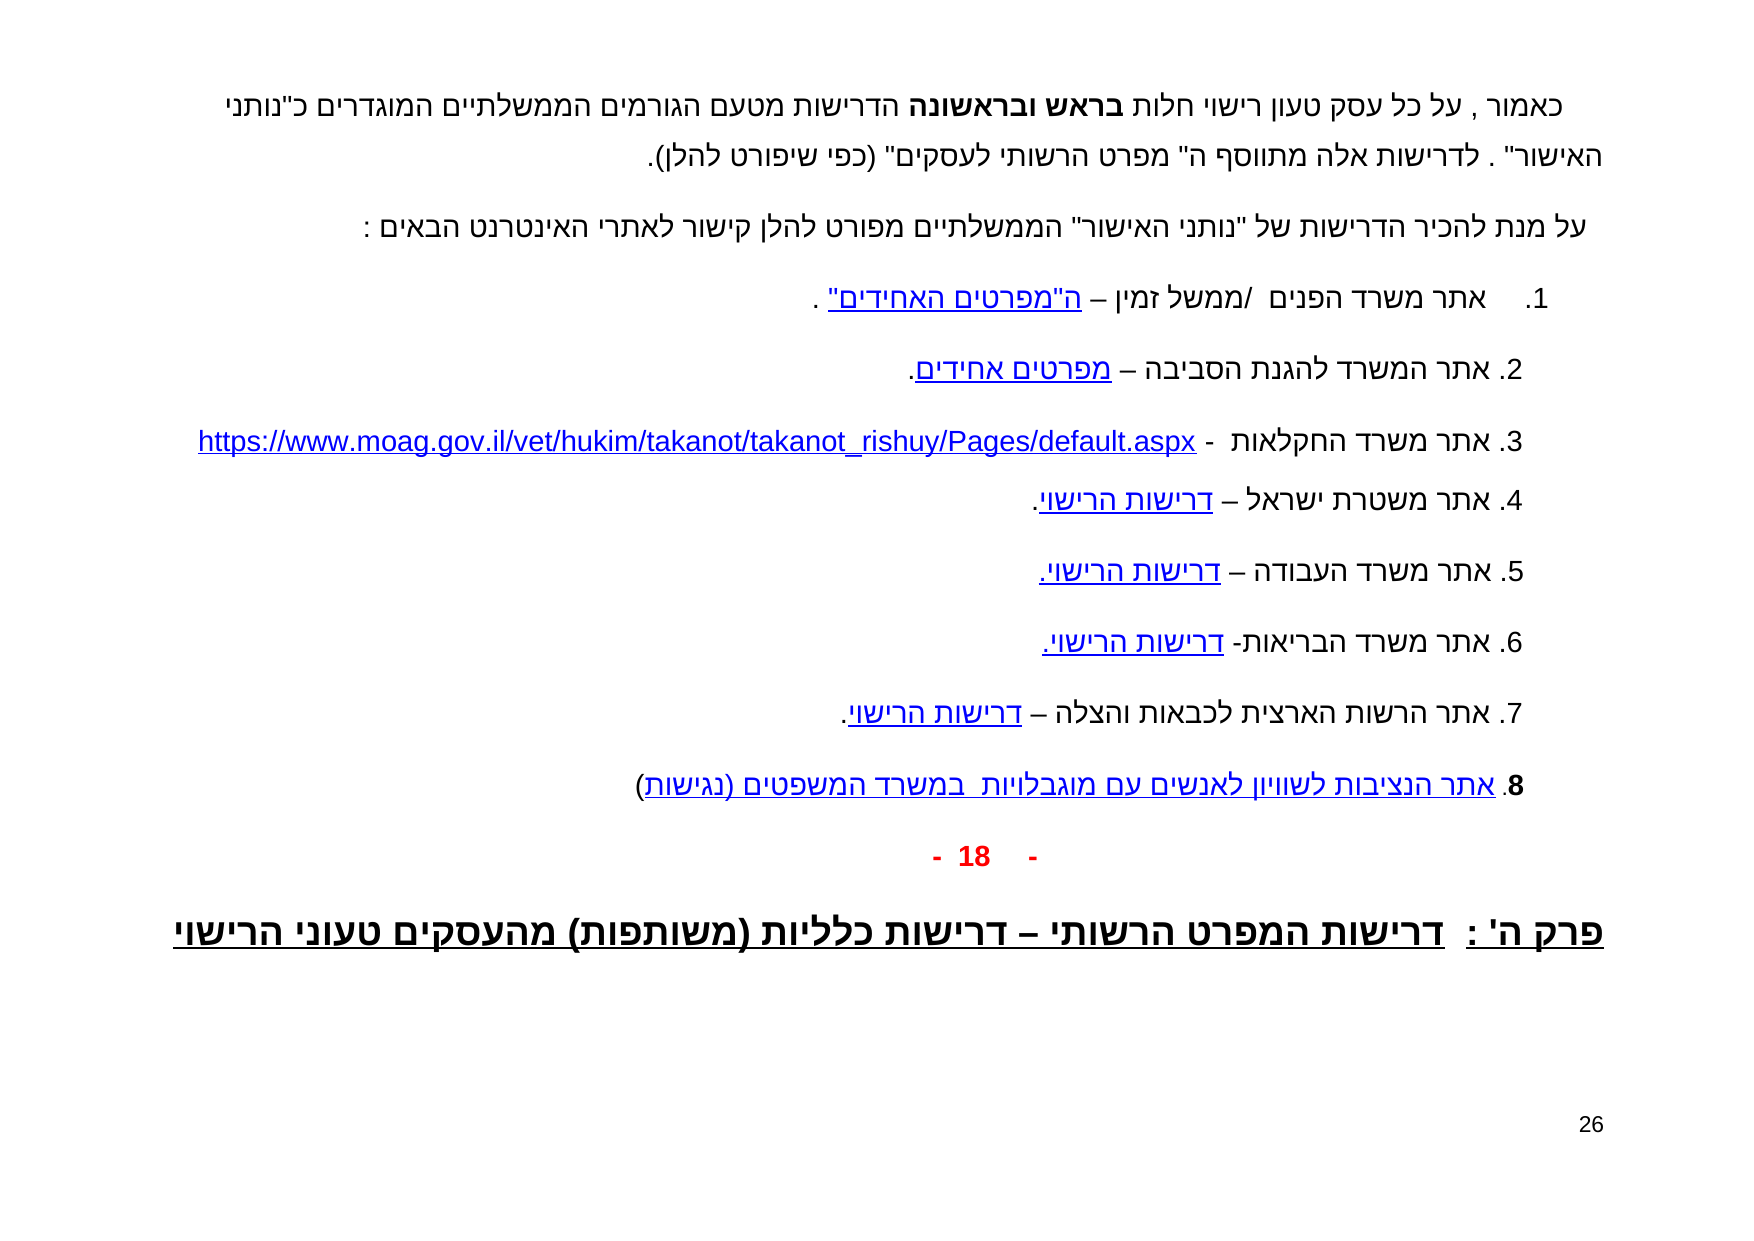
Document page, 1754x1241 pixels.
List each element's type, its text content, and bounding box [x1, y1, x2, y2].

list אתר משרד הפנים /ממשל זמין – ה"מפרטים האחידים" . [150, 281, 1524, 315]
text 7. אתר הרשות הארצית לכבאות והצלה – דרישות הרישוי. [150, 696, 1604, 730]
text 8. אתר הנציבות לשוויון לאנשים עם מוגבלויות במשרד המשפטים (נגישות) [150, 767, 1524, 801]
text 5. אתר משרד העבודה – דרישות הרישוי. [150, 554, 1524, 588]
text 2. אתר המשרד להגנת הסביבה – מפרטים אחידים. [150, 352, 1604, 386]
text פרק ה' : דרישות המפרט הרשותי – דרישות כלליות (משותפות) מהעסקים טעוני הרישוי [150, 910, 1604, 953]
text 3. אתר משרד החקלאות - https://www.moag.gov.il/vet/hukim/takanot/takanot_rishuy/Pages/default.aspx [150, 423, 1604, 457]
text 6. אתר משרד הבריאות- דרישות הרישוי. [150, 625, 1604, 659]
text כאמור , על כל עסק טעון רישוי חלות בראש ובראשונה הדרישות מטעם הגורמים הממשלתיים המוגדרים כ"נותני האישור" . לדרישות אלה מתווסף ה" מפרט הרשותי לעסקים" (כפי שיפורט להלן). [150, 89, 1604, 172]
text 4. אתר משטרת ישראל – דרישות הרישוי. [150, 483, 1604, 516]
text על מנת להכיר הדרישות של "נותני האישור" הממשלתיים מפורט להלן קישור לאתרי האינטרנט הבאים : [150, 210, 1604, 244]
list 18 - [150, 839, 1028, 872]
